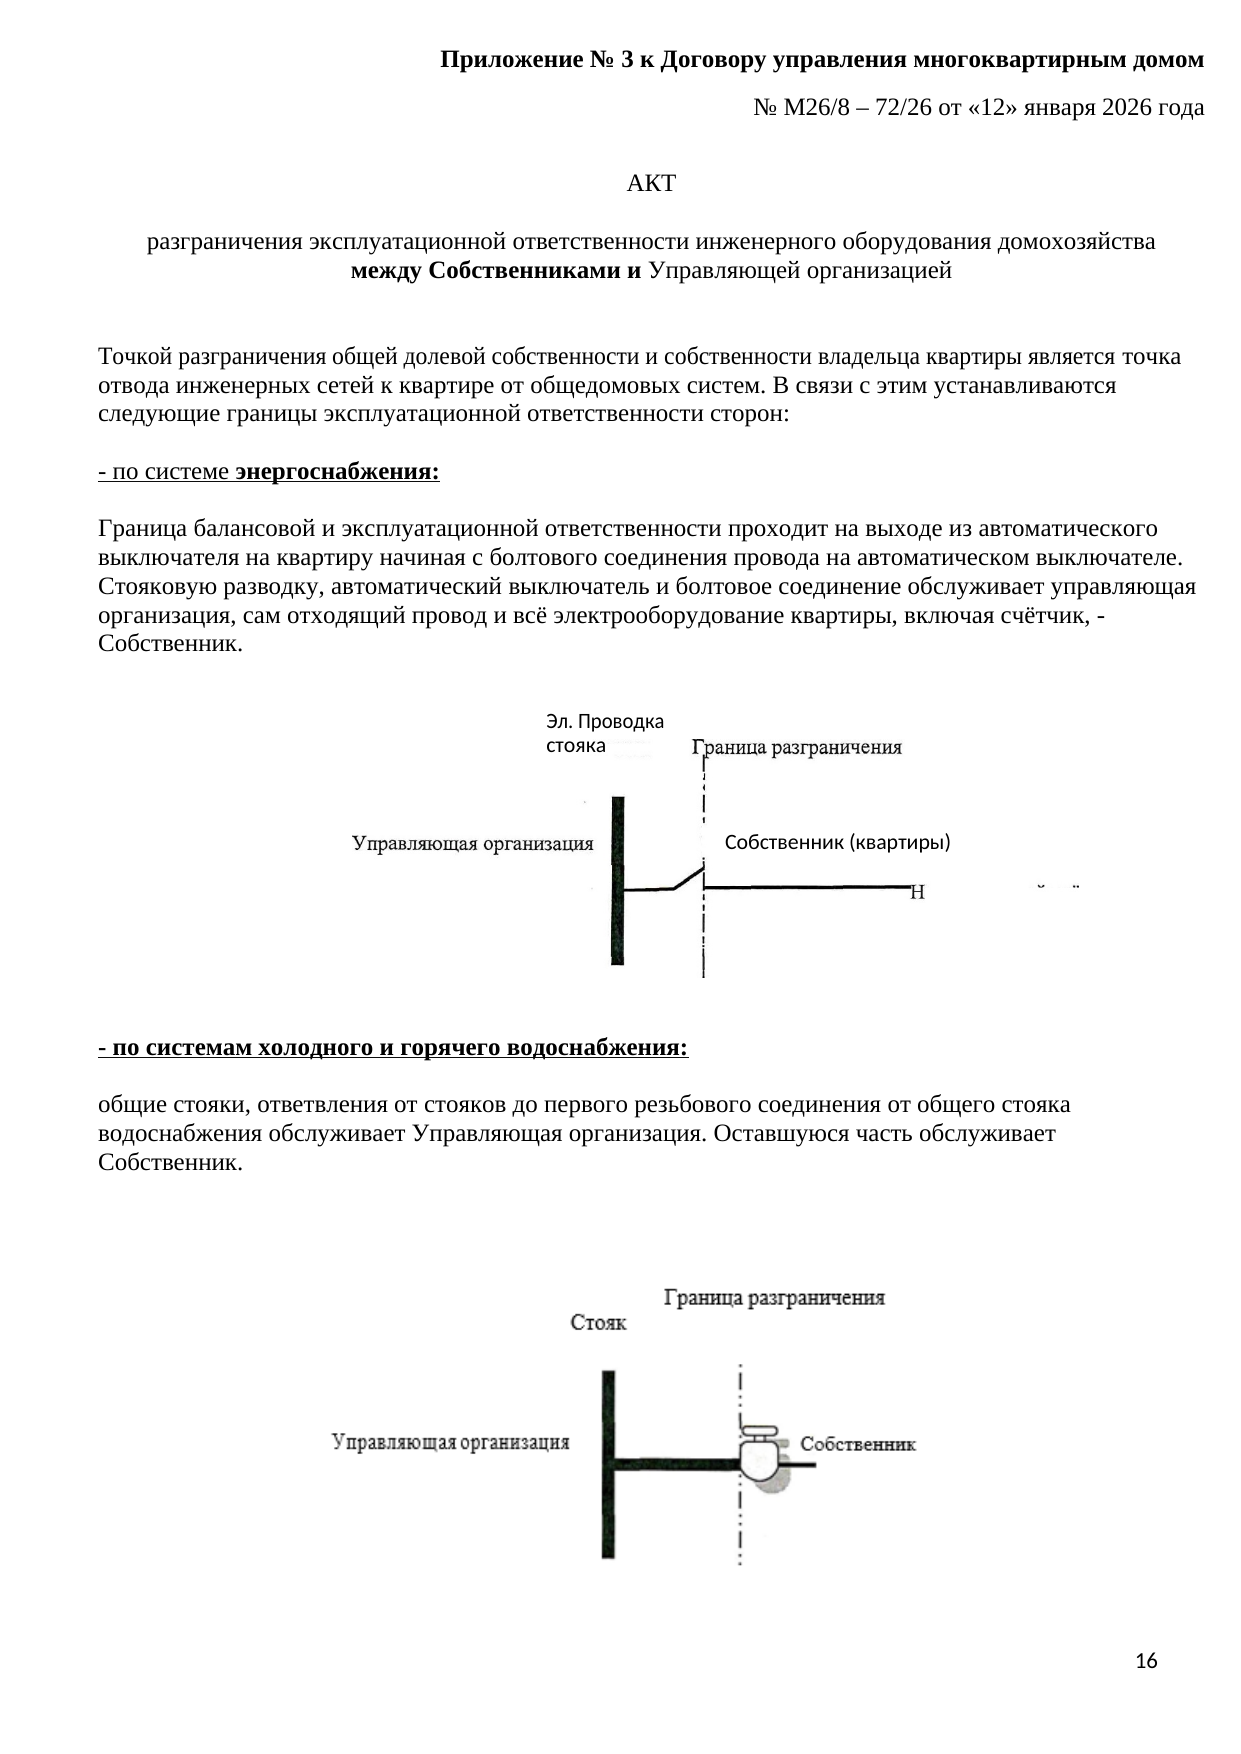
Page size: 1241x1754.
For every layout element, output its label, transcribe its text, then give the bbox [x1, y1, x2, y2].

picture [352, 739, 1079, 978]
text разграничения эксплуатационной ответственности инженерного оборудования домохозяйства [98, 226, 1205, 255]
text Приложение № 3 к Договору управления многоквартирным домом [98, 44, 1205, 73]
text Граница балансовой и эксплуатационной ответственности проходит на выходе из автоматического выключателя на квартиру начиная с болтового соединения провода на автоматическом выключателе. Стояковую разводку, автоматический выключатель и болтовое соединение обслуживает управляющая организация, сам отходящий провод и всё электрооборудование квартиры, включая счётчик, - Собственник. [98, 513, 1205, 657]
text № М26/8 – 72/26 от «12» января 2026 года [98, 92, 1205, 121]
picture [297, 1261, 970, 1589]
text - по системам холодного и горячего водоснабжения: [98, 1032, 1205, 1061]
text - по системе энергоснабжения: [98, 456, 1205, 485]
text между Собственниками и Управляющей организацией [98, 255, 1205, 283]
text общие стояки, ответвления от стояков до первого резьбового соединения от общего стояка водоснабжения обслуживает Управляющая организация. Оставшуюся часть обслуживает Собственник. [98, 1089, 1205, 1176]
text АКТ [98, 168, 1205, 197]
text Точкой разграничения общей долевой собственности и собственности владельца квартиры является точка отвода инженерных сетей к квартире от общедомовых систем. В связи с этим устанавливаются следующие границы эксплуатационной ответственности сторон: [98, 341, 1205, 427]
